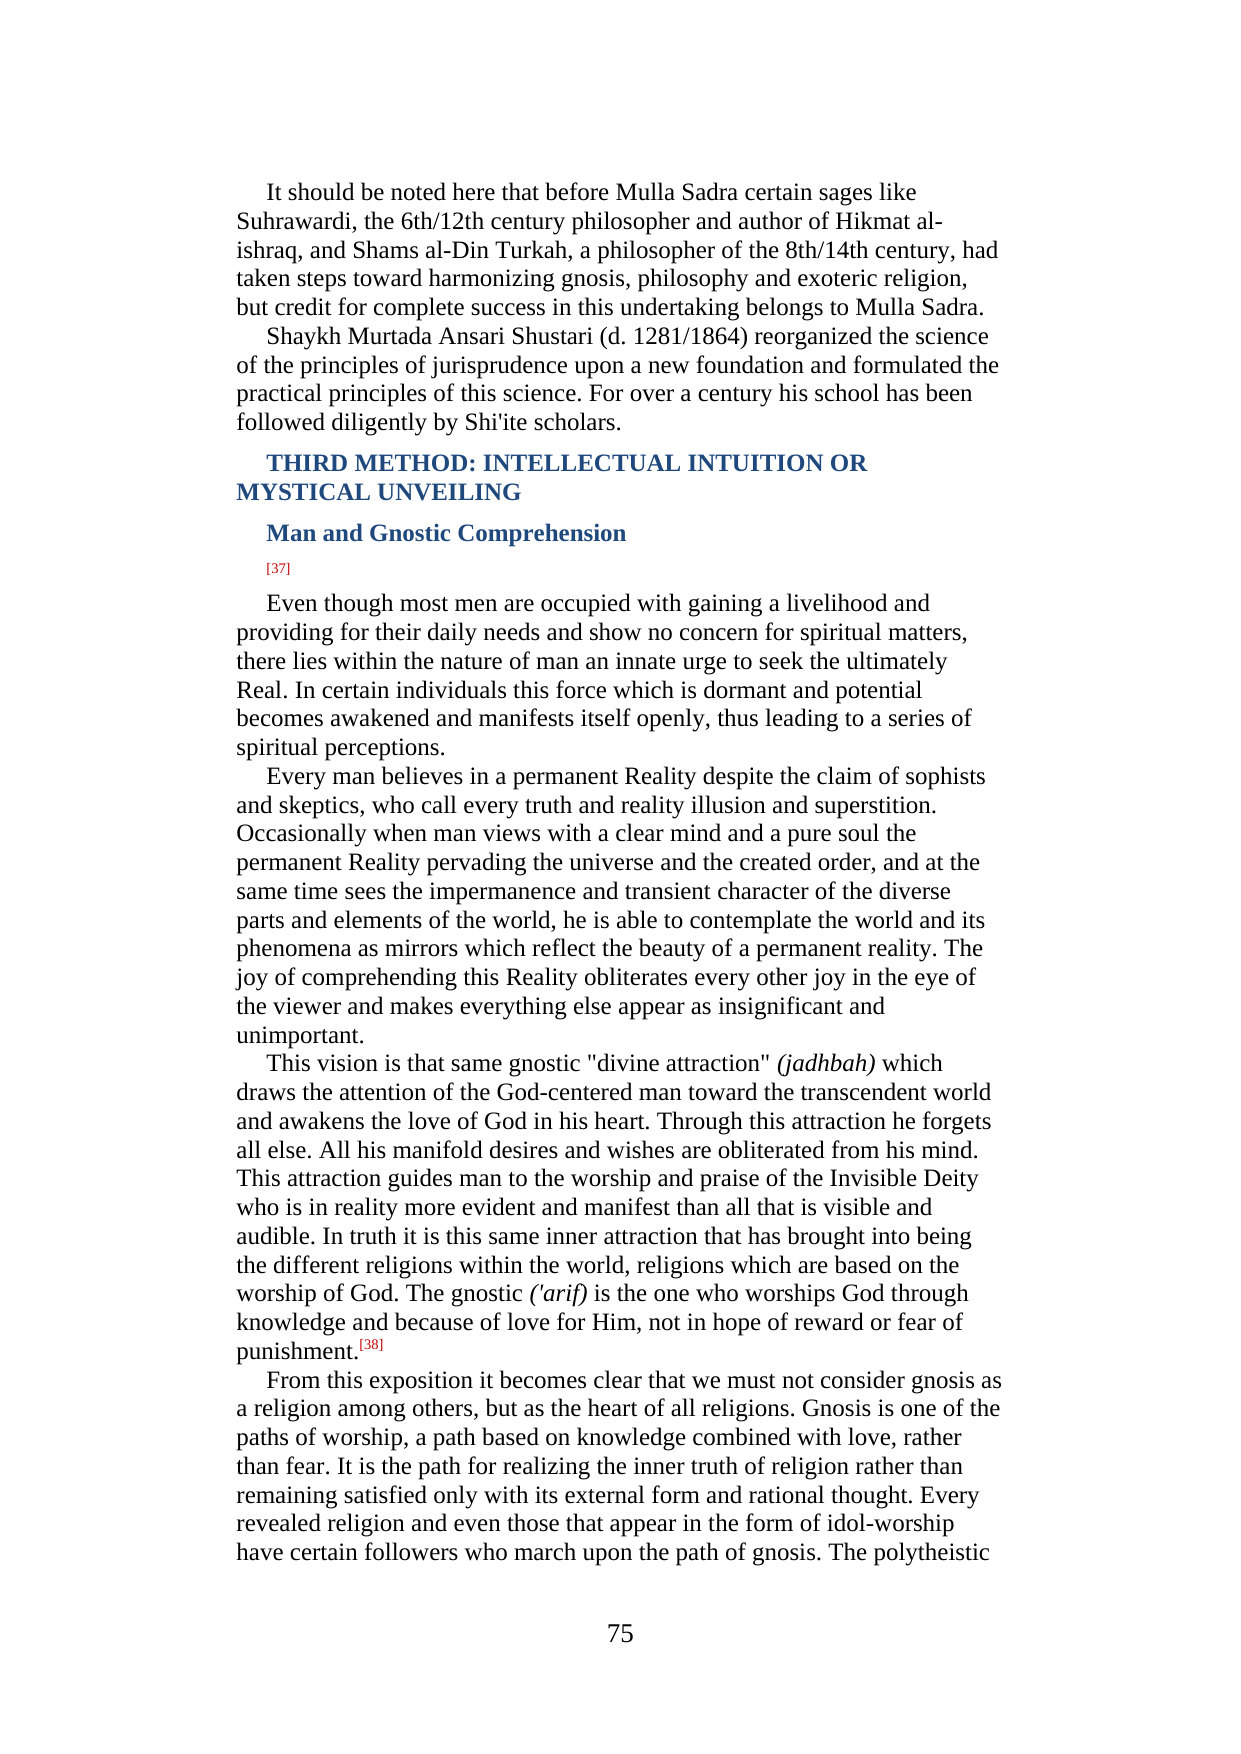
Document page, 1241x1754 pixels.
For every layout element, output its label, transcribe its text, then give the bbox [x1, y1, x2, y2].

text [236, 1365, 1004, 1566]
subtitle Man and Gnostic Comprehension [236, 518, 1004, 547]
subtitle THIRD METHOD: INTELLECTUAL INTUITION OR MYSTICAL UNVEILING [236, 448, 1004, 506]
text Even though most men are occupied with gaining a livelihood and providing for their daily needs and show no concern for spiritual matters, there lies within the nature of man an innate urge to seek the ultimately Real. In certain individuals this force which is dormant and potential becomes awakened and manifests itself openly, thus leading to a series of spiritual perceptions. [236, 588, 1004, 761]
text Shaykh Murtada Ansari Shustari (d. 1281/1864) reorganized the science of the principles of jurisprudence upon a new foundation and formulated the practical principles of this science. For over a century his school has been followed diligently by Shi'ite scholars. [236, 321, 1004, 436]
text This vision is that same gnostic "divine attraction" (jadhbah) which draws the attention of the God-centered man toward the transcendent world and awakens the love of God in his heart. Through this attraction he forgets all else. All his manifold desires and wishes are obliterated from his mind. This attraction guides man to the worship and praise of the Invisible Deity who is in reality more evident and manifest than all that is visible and audible. In truth it is this same inner attraction that has brought into being the different religions within the world, religions which are based on the worship of God. The gnostic ('arif) is the one who worships God through knowledge and because of love for Him, not in hope of reward or fear of punishment.[38] [236, 1048, 1004, 1365]
text It should be noted here that before Mulla Sadra certain sages like Suhrawardi, the 6th/12th century philosopher and author of Hikmat al-ishraq, and Shams al-Din Turkah, a philosopher of the 8th/14th century, had taken steps toward harmonizing gnosis, philosophy and exoteric religion, but credit for complete success in this undertaking belongs to Mulla Sadra. [236, 177, 1004, 321]
text Every man believes in a permanent Reality despite the claim of sophists and skeptics, who call every truth and reality illusion and superstition. Occasionally when man views with a clear mind and a pure soul the permanent Reality pervading the universe and the created order, and at the same time sees the impermanence and transient character of the diverse parts and elements of the world, he is able to contemplate the world and its phenomena as mirrors which reflect the beauty of a permanent reality. The joy of comprehending this Reality obliterates every other joy in the eye of the viewer and makes everything else appear as insignificant and unimportant. [236, 761, 1004, 1048]
text [37] [236, 560, 1004, 588]
